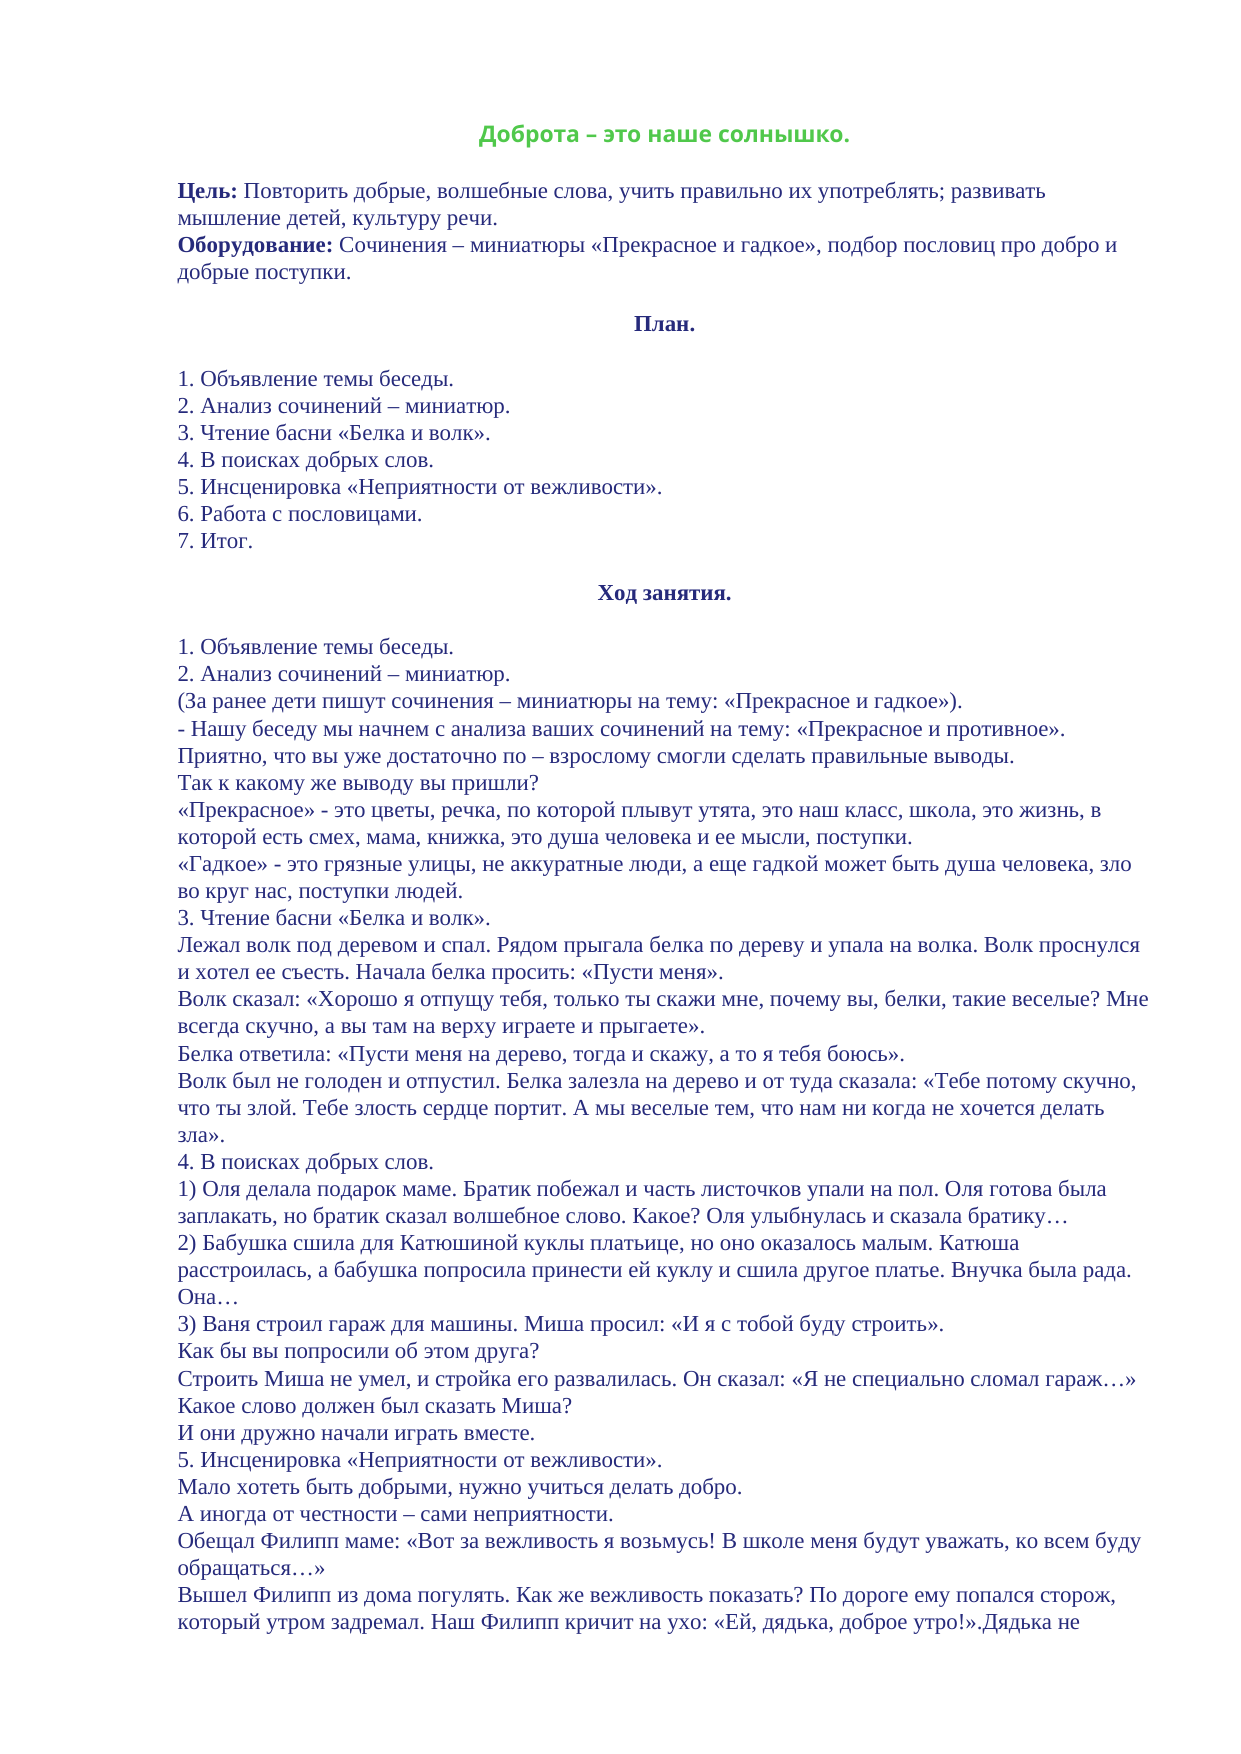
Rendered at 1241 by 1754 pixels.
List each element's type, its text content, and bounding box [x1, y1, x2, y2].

text План. [177, 310, 1152, 337]
text Доброта – это наше солнышко. [177, 118, 1152, 149]
text 1. Объявление темы беседы. 2. Анализ сочинений – миниатюр. 3. Чтение басни «Белка и волк». 4. В поисках добрых слов. 5. Инсценировка «Неприятности от вежливости». 6. Работа с пословицами. 7. Итог. [177, 337, 1152, 553]
text Ход занятия. [177, 578, 1152, 606]
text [177, 606, 1152, 1635]
text Цель: Повторить добрые, волшебные слова, учить правильно их употреблять; развивать мышление детей, культуру речи. Оборудование: Сочинения – миниатюры «Прекрасное и гадкое», подбор пословиц про добро и добрые поступки. [177, 176, 1152, 285]
